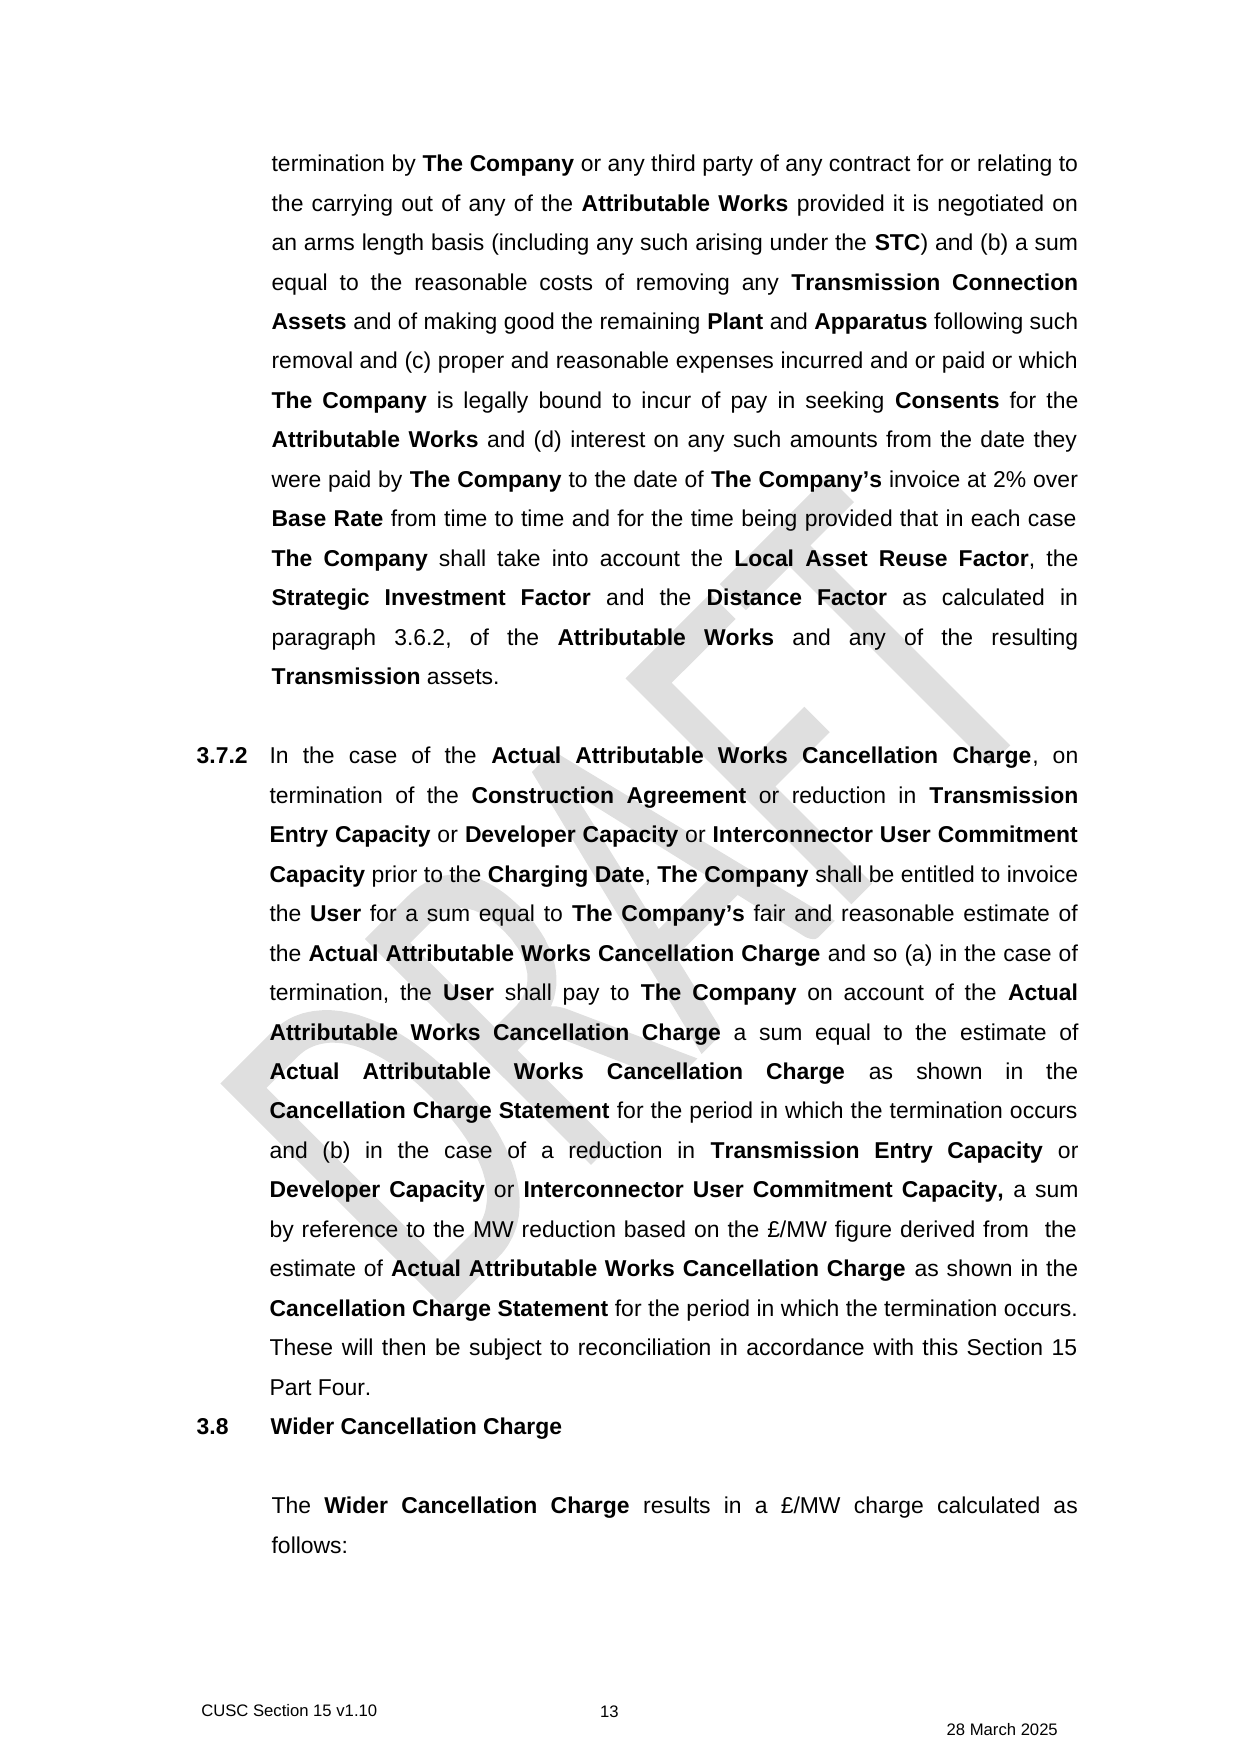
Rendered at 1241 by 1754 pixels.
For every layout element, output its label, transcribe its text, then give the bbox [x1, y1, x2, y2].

text 3.8 Wider Cancellation Charge [196, 1413, 1078, 1440]
text The Wider Cancellation Charge results in a £/MW charge calculated as follows: [271, 1492, 1078, 1558]
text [196, 150, 1078, 689]
text 3.7.2 In the case of the Actual Attributable Works Cancellation Charge, on termination of the Construction Agreement or reduction in Transmission Entry Capacity or Developer Capacity or Interconnector User Commitment Capacity prior to the Charging Date, The Company shall be entitled to invoice the User for a sum equal to The Company’s fair and reasonable estimate of the Actual Attributable Works Cancellation Charge and so (a) in the case of termination, the User shall pay to The Company on account of the Actual Attributable Works Cancellation Charge a sum equal to the estimate of Actual Attributable Works Cancellation Charge as shown in the Cancellation Charge Statement for the period in which the termination occurs and (b) in the case of a reduction in Transmission Entry Capacity or Developer Capacity or Interconnector User Commitment Capacity, a sum by reference to the MW reduction based on the £/MW figure derived from the estimate of Actual Attributable Works Cancellation Charge as shown in the Cancellation Charge Statement for the period in which the termination occurs. These will then be subject to reconciliation in accordance with this Section 15 Part Four. [119, 742, 1078, 1400]
